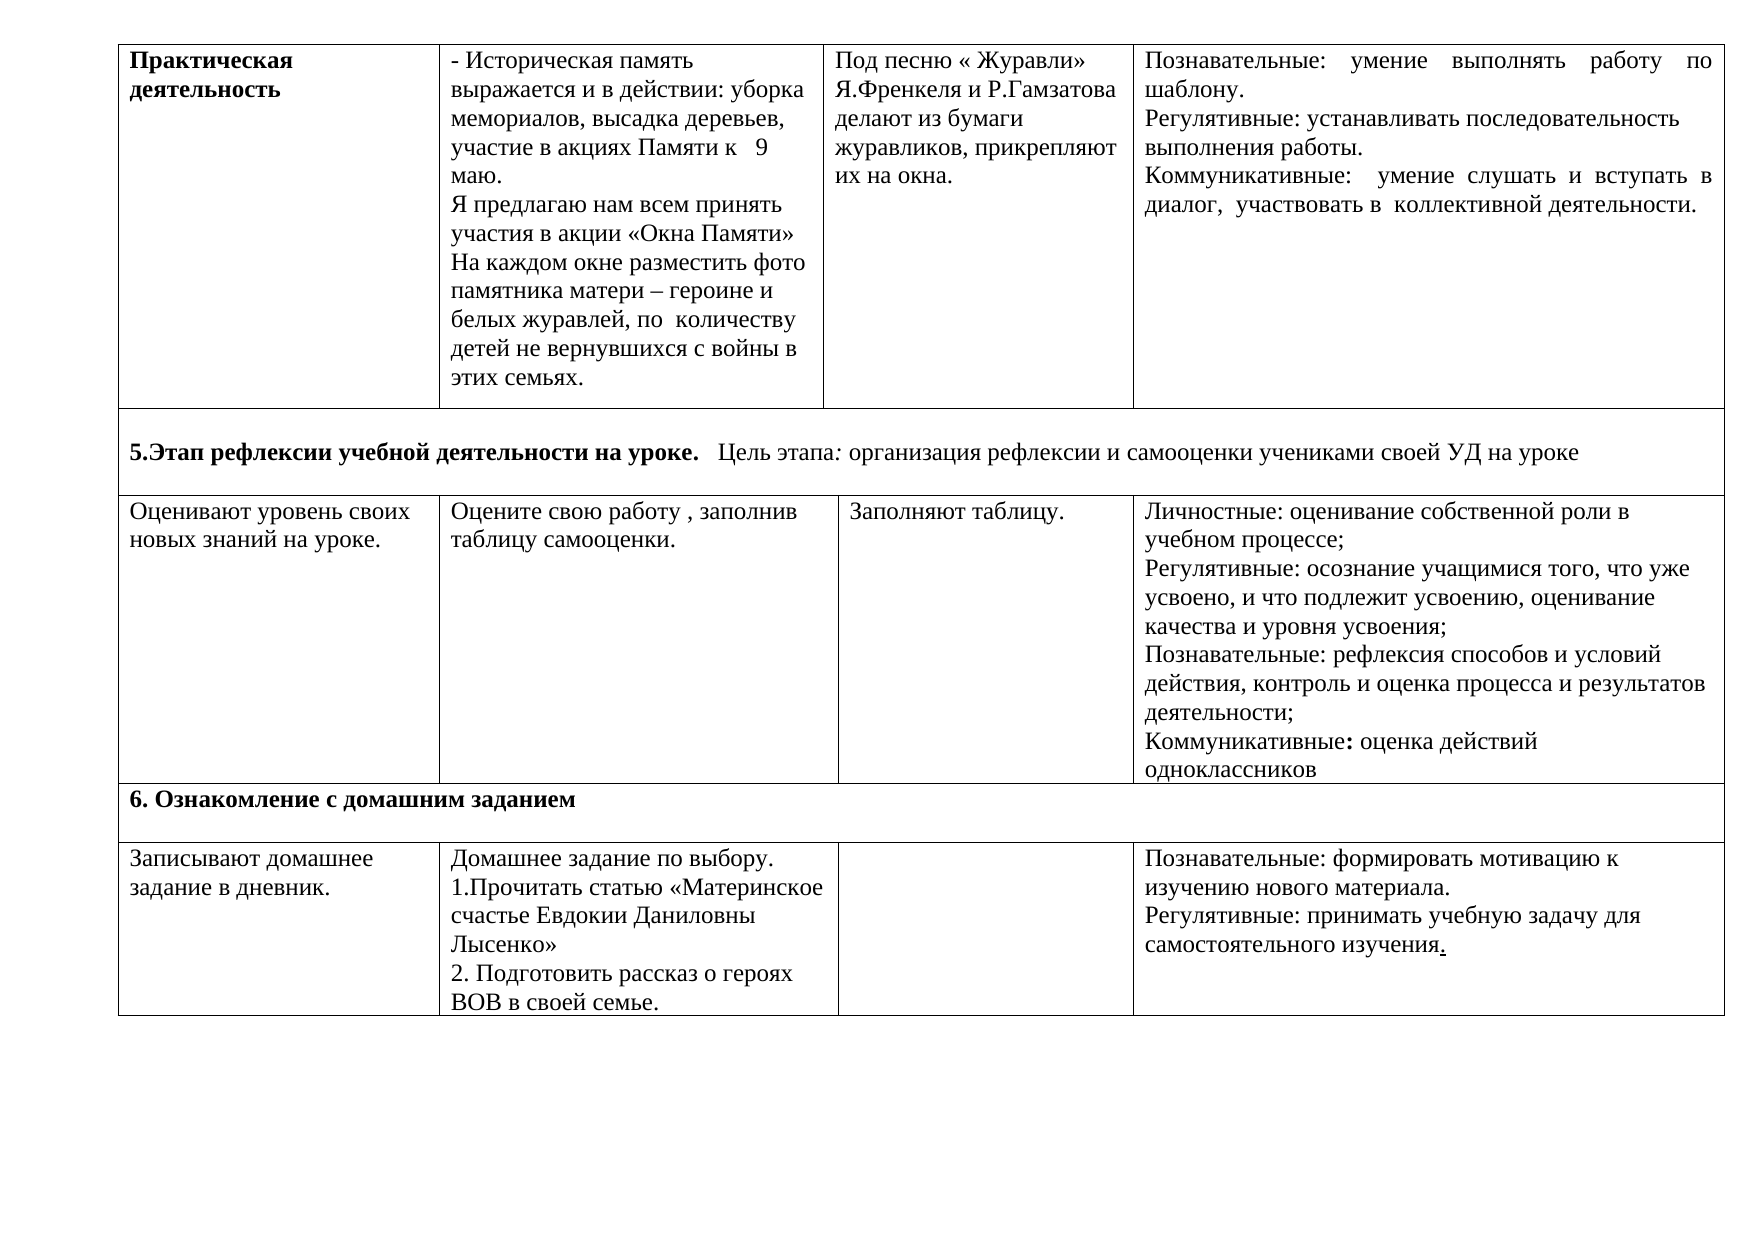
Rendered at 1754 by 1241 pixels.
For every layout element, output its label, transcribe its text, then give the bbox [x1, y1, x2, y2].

table_cell Записывают домашнее задание в дневник. [119, 843, 439, 1015]
table_cell Практическая деятельность [119, 45, 439, 407]
table_cell 5.Этап рефлексии учебной деятельности на уроке. Цель этапа: организация рефлексии и самооценки учениками своей УД на уроке [119, 409, 1724, 495]
table_cell Познавательные: формировать мотивацию к изучению нового материала. Регулятивные: принимать учебную задачу для самостоятельного изучения. [1134, 843, 1724, 1015]
table_cell - Историческая память выражается и в действии: уборка мемориалов, высадка деревьев, участие в акциях Памяти к 9 маю. Я предлагаю нам всем принять участия в акции «Окна Памяти» На каждом окне разместить фото памятника матери – героине и белых журавлей, по количеству детей не вернувшихся с войны в этих семьях. [440, 45, 823, 407]
table_cell Под песню « Журавли» Я.Френкеля и Р.Гамзатова делают из бумаги журавликов, прикрепляют их на окна. [824, 45, 1133, 407]
table_cell Оценивают уровень своих новых знаний на уроке. [119, 496, 439, 783]
table_cell Заполняют таблицу. [839, 496, 1133, 783]
table_cell 6. Ознакомление с домашним заданием [119, 784, 1724, 842]
table_cell Домашнее задание по выбору. 1.Прочитать статью «Материнское счастье Евдокии Даниловны Лысенко» 2. Подготовить рассказ о героях ВОВ в своей семье. [440, 843, 838, 1015]
table_cell Личностные: оценивание собственной роли в учебном процессе; Регулятивные: осознание учащимися того, что уже усвоено, и что подлежит усвоению, оценивание качества и уровня усвоения; Познавательные: рефлексия способов и условий действия, контроль и оценка процесса и результатов деятельности; Коммуникативные: оценка действий одноклассников [1134, 496, 1724, 783]
table_cell Оцените свою работу , заполнив таблицу самооценки. [440, 496, 838, 783]
table_cell Познавательные: умение выполнять работу по шаблону. Регулятивные: устанавливать последовательность выполнения работы. Коммуникативные: умение слушать и вступать в диалог, участвовать в коллективной деятельности. [1134, 45, 1724, 407]
table_cell [839, 843, 1133, 1015]
